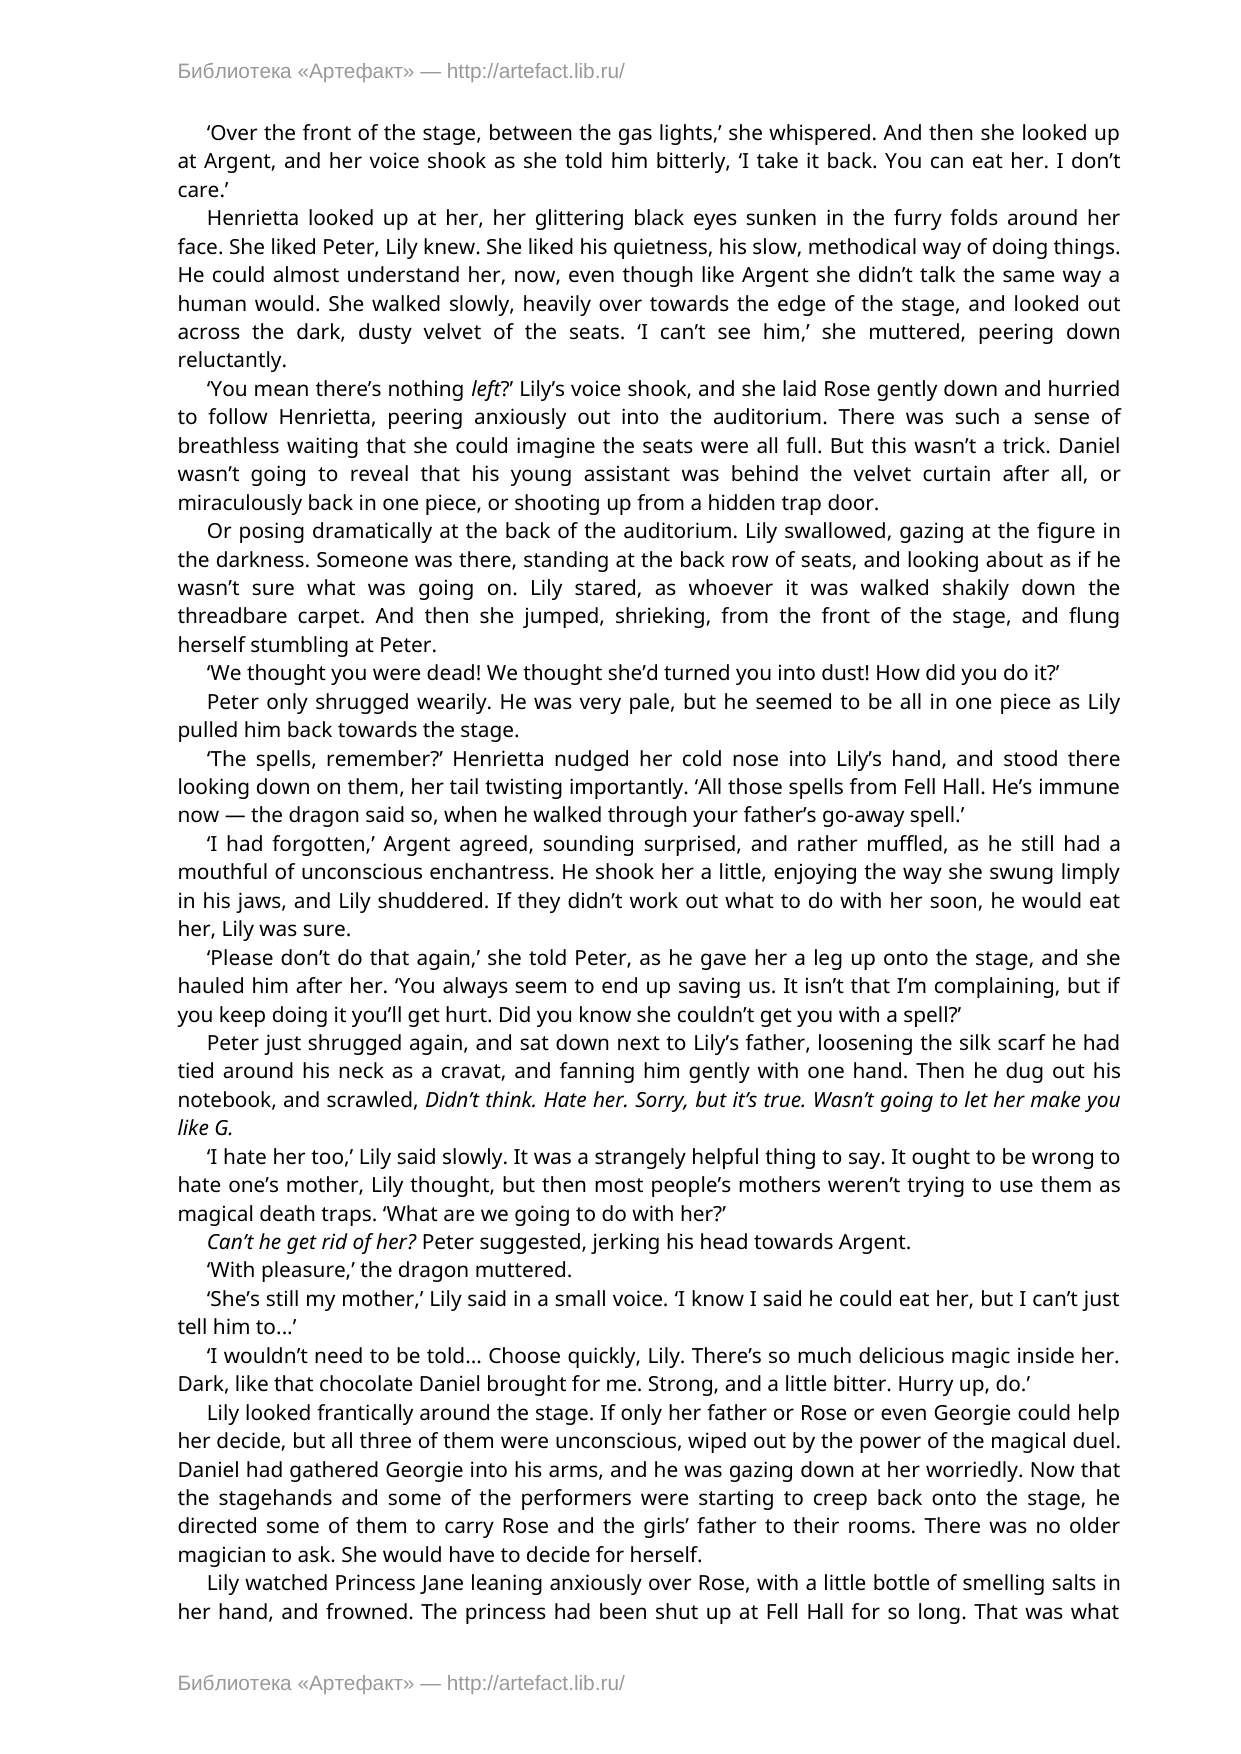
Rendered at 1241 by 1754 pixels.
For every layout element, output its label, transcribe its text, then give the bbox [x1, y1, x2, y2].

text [177, 1568, 1122, 1625]
text ‘She’s still my mother,’ Lily said in a small voice. ‘I know I said he could eat her, but I can’t just tell him to...’ [177, 1284, 1122, 1341]
text Or posing dramatically at the back of the auditorium. Lily swallowed, gazing at the figure in the darkness. Someone was there, standing at the back row of seats, and looking about as if he wasn’t sure what was going on. Lily stared, as whoever it was walked shakily down the threadbare carpet. And then she jumped, shrieking, from the front of the stage, and flung herself stumbling at Peter. [177, 516, 1122, 658]
text ‘I had forgotten,’ Argent agreed, sounding surprised, and rather muffled, as he still had a mouthful of unconscious enchantress. He shook her a little, enjoying the way she swung limply in his jaws, and Lily shuddered. If they didn’t work out what to do with her soon, he would eat her, Lily was sure. [177, 829, 1122, 943]
text ‘I hate her too,’ Lily said slowly. It was a strangely helpful thing to say. It ought to be wrong to hate one’s mother, Lily thought, but then most people’s mothers weren’t trying to use them as magical death traps. ‘What are we going to do with her?’ [177, 1142, 1122, 1227]
text ‘The spells, remember?’ Henrietta nudged her cold nose into Lily’s hand, and stood there looking down on them, her tail twisting importantly. ‘All those spells from Fell Hall. He’s immune now — the dragon said so, when he walked through your father’s go-away spell.’ [177, 744, 1122, 829]
text ‘I wouldn’t need to be told... Choose quickly, Lily. There’s so much delicious magic inside her. Dark, like that chocolate Daniel brought for me. Strong, and a little bitter. Hurry up, do.’ [177, 1341, 1122, 1398]
text Can’t he get rid of her? Peter suggested, jerking his head towards Argent. [177, 1227, 1122, 1256]
text ‘We thought you were dead! We thought she’d turned you into dust! How did you do it?’ [177, 658, 1122, 687]
text ‘You mean there’s nothing left?’ Lily’s voice shook, and she laid Rose gently down and hurried to follow Henrietta, peering anxiously out into the auditorium. There was such a sense of breathless waiting that she could imagine the seats were all full. But this wasn’t a trick. Daniel wasn’t going to reveal that his young assistant was behind the velvet curtain after all, or miraculously back in one piece, or shooting up from a hidden trap door. [177, 374, 1122, 516]
text ‘With pleasure,’ the dragon muttered. [177, 1256, 1122, 1284]
text Peter only shrugged wearily. He was very pale, but he seemed to be all in one piece as Lily pulled him back towards the stage. [177, 687, 1122, 744]
text Peter just shrugged again, and sat down next to Lily’s father, loosening the silk scarf he had tied around his neck as a cravat, and fanning him gently with one hand. Then he dug out his notebook, and scrawled, Didn’t think. Hate her. Sorry, but it’s true. Wasn’t going to let her make you like G. [177, 1028, 1122, 1142]
text Henrietta looked up at her, her glittering black eyes sunken in the furry folds around her face. She liked Peter, Lily knew. She liked his quietness, his slow, methodical way of doing things. He could almost understand her, now, even though like Argent she didn’t talk the same way a human would. She walked slowly, heavily over towards the edge of the stage, and looked out across the dark, dusty velvet of the seats. ‘I can’t see him,’ she muttered, peering down reluctantly. [177, 203, 1122, 374]
text ‘Over the front of the stage, between the gas lights,’ she whispered. And then she looked up at Argent, and her voice shook as she told him bitterly, ‘I take it back. You can eat her. I don’t care.’ [177, 118, 1122, 203]
text Lily looked frantically around the stage. If only her father or Rose or even Georgie could help her decide, but all three of them were unconscious, wiped out by the power of the magical duel. Daniel had gathered Georgie into his arms, and he was gazing down at her worriedly. Now that the stagehands and some of the performers were starting to creep back onto the stage, he directed some of them to carry Rose and the girls’ father to their rooms. There was no older magician to ask. She would have to decide for herself. [177, 1398, 1122, 1568]
text ‘Please don’t do that again,’ she told Peter, as he gave her a leg up onto the stage, and she hauled him after her. ‘You always seem to end up saving us. It isn’t that I’m complaining, but if you keep doing it you’ll get hurt. Did you know she couldn’t get you with a spell?’ [177, 943, 1122, 1028]
